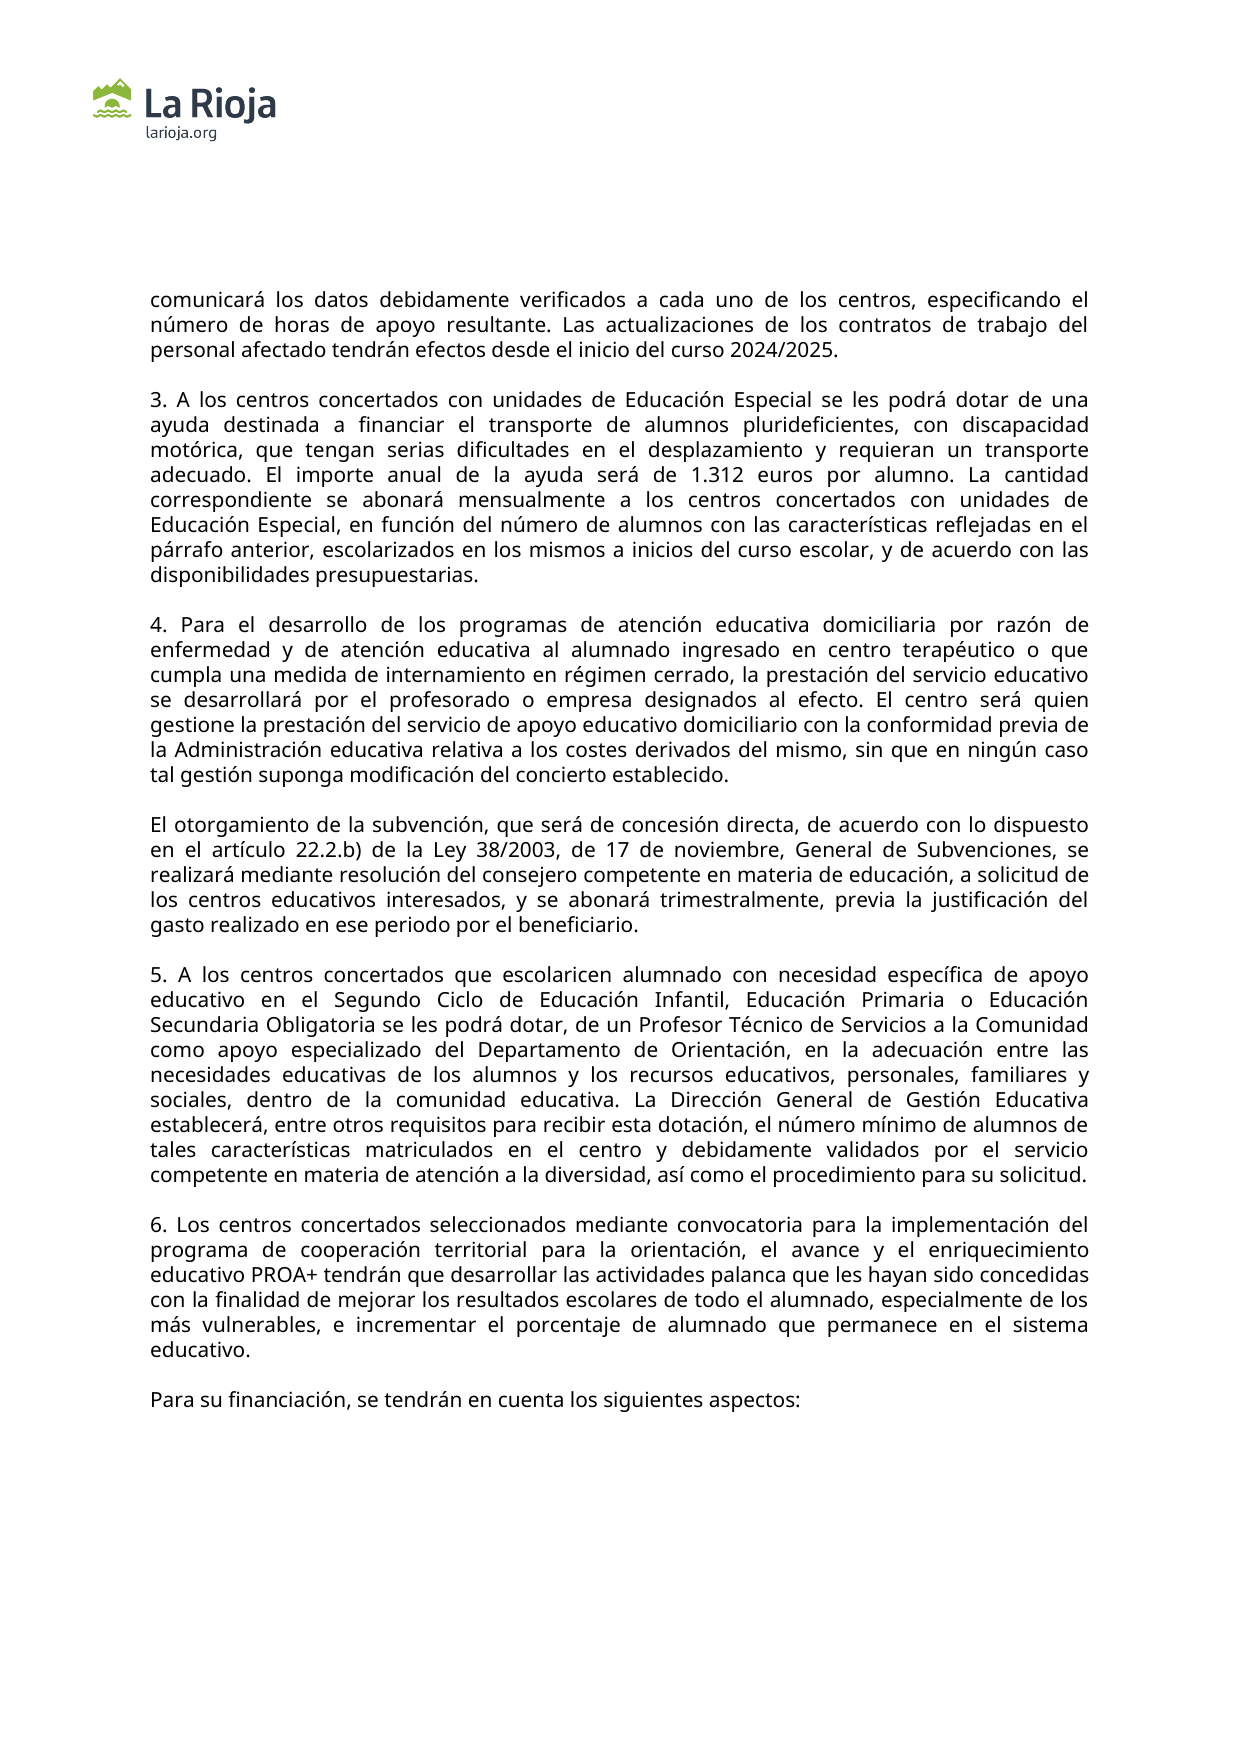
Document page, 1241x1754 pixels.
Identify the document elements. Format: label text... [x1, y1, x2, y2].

text 4. Para el desarrollo de los programas de atención educativa domiciliaria por razón de enfermedad y de atención educativa al alumnado ingresado en centro terapéutico o que cumpla una medida de internamiento en régimen cerrado, la prestación del servicio educativo se desarrollará por el profesorado o empresa designados al efecto. El centro será quien gestione la prestación del servicio de apoyo educativo domiciliario con la conformidad previa de la Administración educativa relativa a los costes derivados del mismo, sin que en ningún caso tal gestión suponga modificación del concierto establecido. [150, 612, 1090, 787]
text 6. Los centros concertados seleccionados mediante convocatoria para la implementación del programa de cooperación territorial para la orientación, el avance y el enriquecimiento educativo PROA+ tendrán que desarrollar las actividades palanca que les hayan sido concedidas con la finalidad de mejorar los resultados escolares de todo el alumnado, especialmente de los más vulnerables, e incrementar el porcentaje de alumnado que permanece en el sistema educativo. [150, 1212, 1090, 1362]
text 3. A los centros concertados con unidades de Educación Especial se les podrá dotar de una ayuda destinada a financiar el transporte de alumnos plurideficientes, con discapacidad motórica, que tengan serias dificultades en el desplazamiento y requieran un transporte adecuado. El importe anual de la ayuda será de 1.312 euros por alumno. La cantidad correspondiente se abonará mensualmente a los centros concertados con unidades de Educación Especial, en función del número de alumnos con las características reflejadas en el párrafo anterior, escolarizados en los mismos a inicios del curso escolar, y de acuerdo con las disponibilidades presupuestarias. [150, 387, 1090, 587]
text El otorgamiento de la subvención, que será de concesión directa, de acuerdo con lo dispuesto en el artículo 22.2.b) de la Ley 38/2003, de 17 de noviembre, General de Subvenciones, se realizará mediante resolución del consejero competente en materia de educación, a solicitud de los centros educativos interesados, y se abonará trimestralmente, previa la justificación del gasto realizado en ese periodo por el beneficiario. [150, 812, 1090, 937]
text Para su financiación, se tendrán en cuenta los siguientes aspectos: [150, 1387, 1090, 1412]
text 5. A los centros concertados que escolaricen alumnado con necesidad específica de apoyo educativo en el Segundo Ciclo de Educación Infantil, Educación Primaria o Educación Secundaria Obligatoria se les podrá dotar, de un Profesor Técnico de Servicios a la Comunidad como apoyo especializado del Departamento de Orientación, en la adecuación entre las necesidades educativas de los alumnos y los recursos educativos, personales, familiares y sociales, dentro de la comunidad educativa. La Dirección General de Gestión Educativa establecerá, entre otros requisitos para recibir esta dotación, el número mínimo de alumnos de tales características matriculados en el centro y debidamente validados por el servicio competente en materia de atención a la diversidad, así como el procedimiento para su solicitud. [150, 962, 1090, 1187]
picture [0, 0, 1241, 237]
